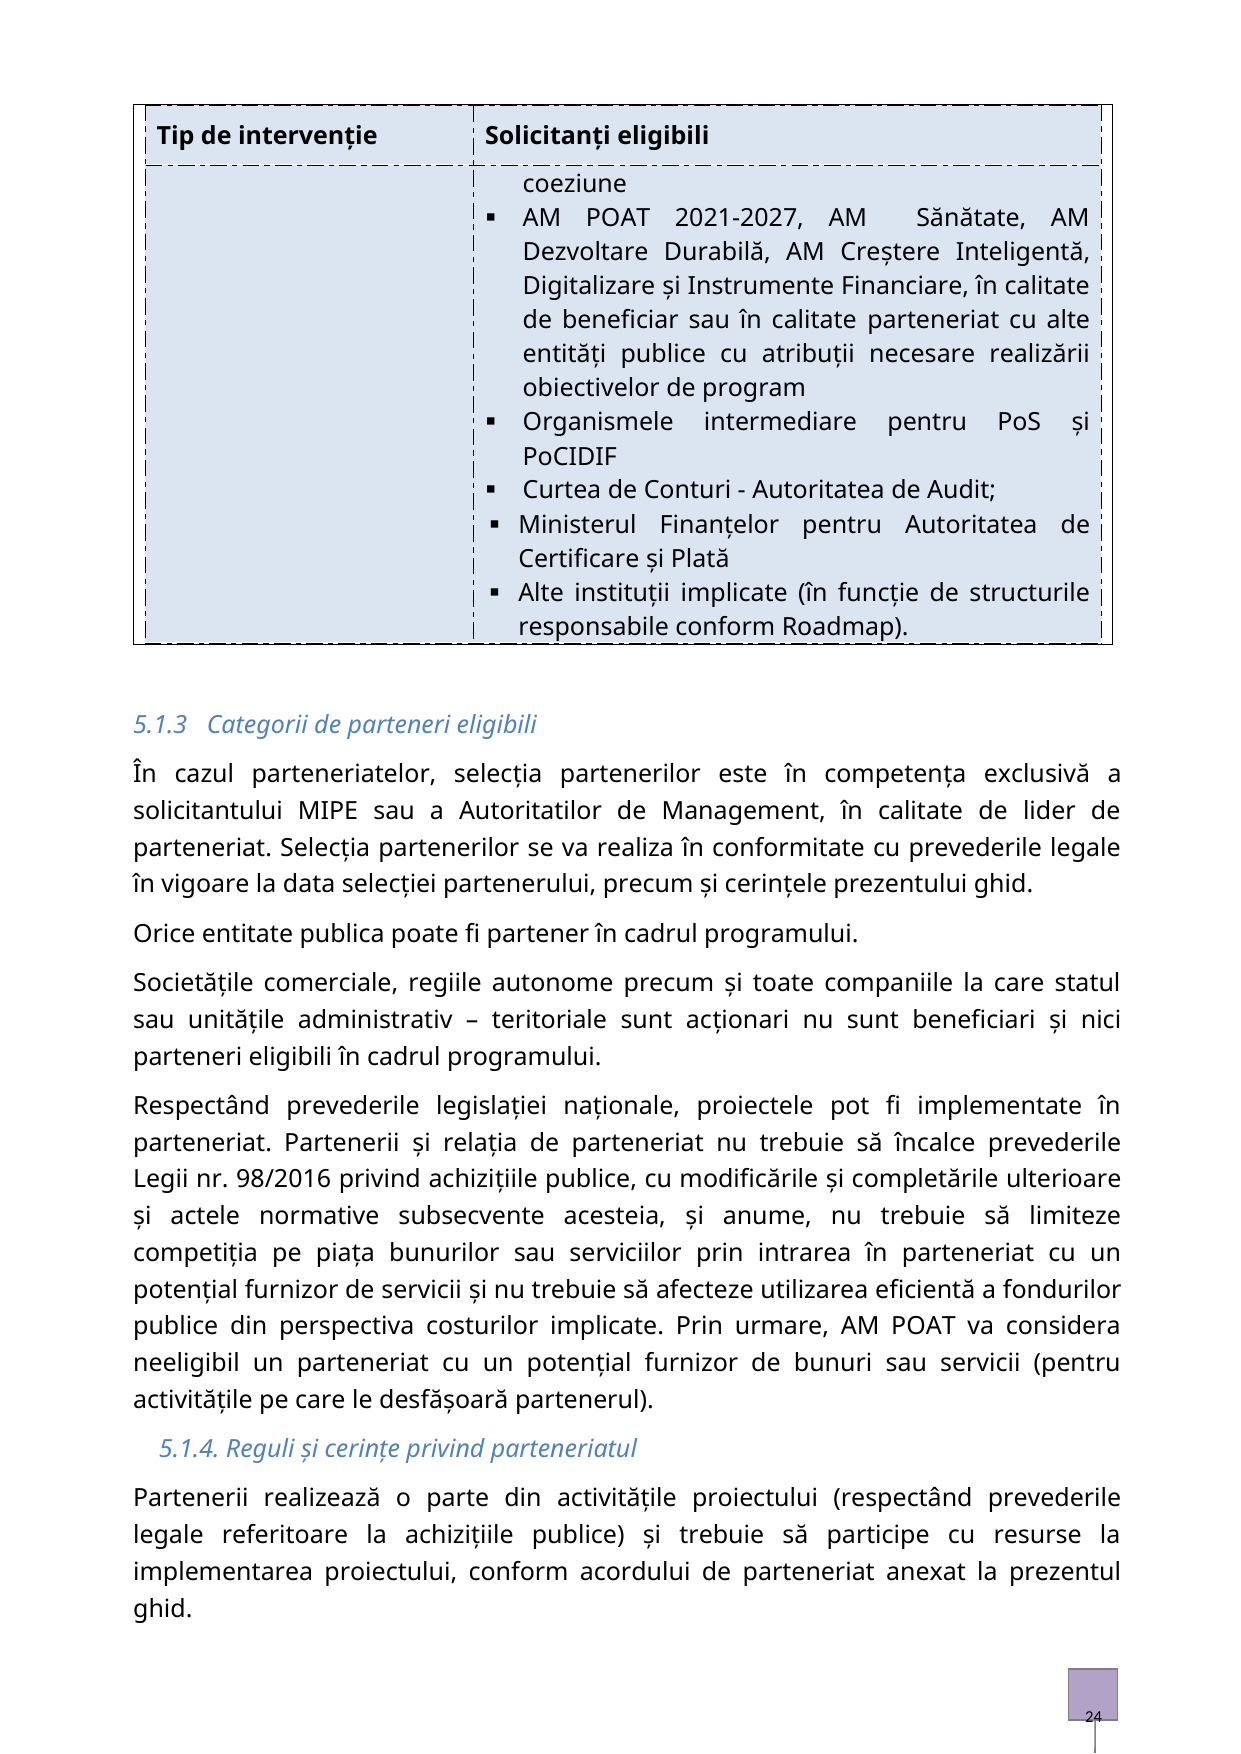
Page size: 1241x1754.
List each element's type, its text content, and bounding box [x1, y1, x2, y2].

table_header [134, 105, 1112, 644]
text Orice entitate publica poate fi partener în cadrul programului. [133, 915, 1122, 949]
text Respectând prevederile legislaţiei naţionale, proiectele pot fi implementate în parteneriat. Partenerii şi relaţia de parteneriat nu trebuie să încalce prevederile Legii nr. 98/2016 privind achizițiile publice, cu modificările și completările ulterioare și actele normative subsecvente acesteia, şi anume, nu trebuie să limiteze competiţia pe piaţa bunurilor sau serviciilor prin intrarea în parteneriat cu un potenţial furnizor de servicii şi nu trebuie să afecteze utilizarea eficientă a fondurilor publice din perspectiva costurilor implicate. Prin urmare, AM POAT va considera neeligibil un parteneriat cu un potenţial furnizor de bunuri sau servicii (pentru activităţile pe care le desfășoară partenerul). [133, 1087, 1122, 1416]
text Partenerii realizează o parte din activităţile proiectului (respectând prevederile legale referitoare la achiziţiile publice) și trebuie să participe cu resurse la implementarea proiectului, conform acordului de parteneriat anexat la prezentul ghid. [133, 1480, 1122, 1624]
text În cazul parteneriatelor, selecția partenerilor este în competența exclusivă a solicitantului MIPE sau a Autoritatilor de Management, în calitate de lider de parteneriat. Selecția partenerilor se va realiza în conformitate cu prevederile legale în vigoare la data selecției partenerului, precum și cerințele prezentului ghid. [133, 756, 1122, 900]
list Categorii de parteneri eligibili [133, 706, 1122, 741]
text Societățile comerciale, regiile autonome precum și toate companiile la care statul sau unitățile administrativ – teritoriale sunt acționari nu sunt beneficiari și nici parteneri eligibili în cadrul programului. [133, 964, 1122, 1072]
text 5.1.4. Reguli și cerințe privind parteneriatul [133, 1431, 1122, 1465]
